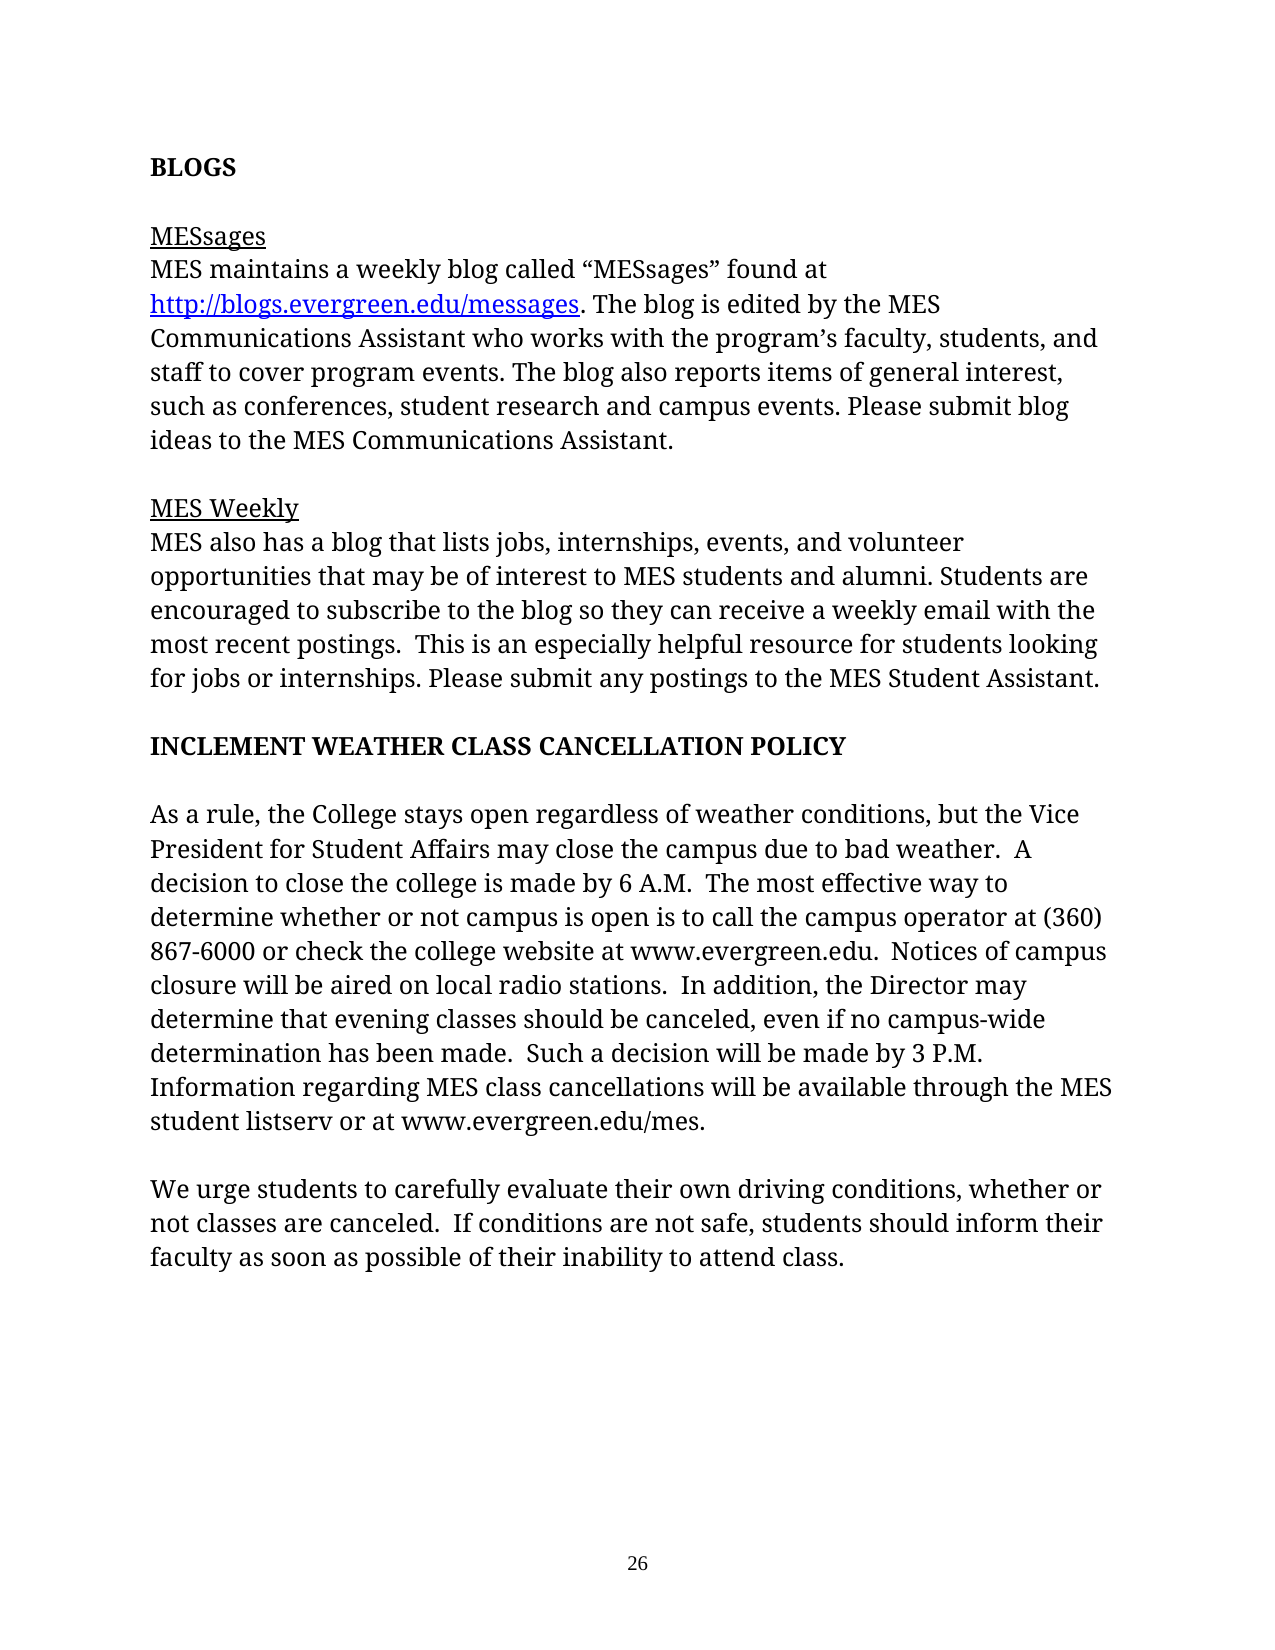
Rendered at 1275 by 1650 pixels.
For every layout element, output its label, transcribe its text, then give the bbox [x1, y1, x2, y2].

text MES also has a blog that lists jobs, internships, events, and volunteer opportunities that may be of interest to MES students and alumni. Students are encouraged to subscribe to the blog so they can receive a weekly email with the most recent postings. This is an especially helpful resource for students looking for jobs or internships. Please submit any postings to the MES Student Assistant. [150, 525, 1125, 695]
text INCLEMENT WEATHER CLASS CANCELLATION POLICY [150, 729, 1125, 763]
text BLOGS [150, 150, 1125, 184]
text MES Weekly [150, 491, 1125, 525]
text MES maintains a weekly blog called “MESsages” found at http://blogs.evergreen.edu/messages. The blog is edited by the MES Communications Assistant who works with the program’s faculty, students, and staff to cover program events. The blog also reports items of general interest, such as conferences, student research and campus events. Please submit blog ideas to the MES Communications Assistant. [150, 252, 1125, 457]
text As a rule, the College stays open regardless of weather conditions, but the Vice President for Student Affairs may close the campus due to bad weather. A decision to close the college is made by 6 A.M. The most effective way to determine whether or not campus is open is to call the campus operator at (360) 867-6000 or check the college website at www.evergreen.edu. Notices of campus closure will be aired on local radio stations. In addition, the Director may determine that evening classes should be canceled, even if no campus-wide determination has been made. Such a decision will be made by 3 P.M. Information regarding MES class cancellations will be available through the MES student listserv or at www.evergreen.edu/mes. [150, 797, 1125, 1138]
text We urge students to carefully evaluate their own driving conditions, whether or not classes are canceled. If conditions are not safe, students should inform their faculty as soon as possible of their inability to attend class. [150, 1172, 1125, 1274]
text MESsages [150, 218, 1125, 252]
